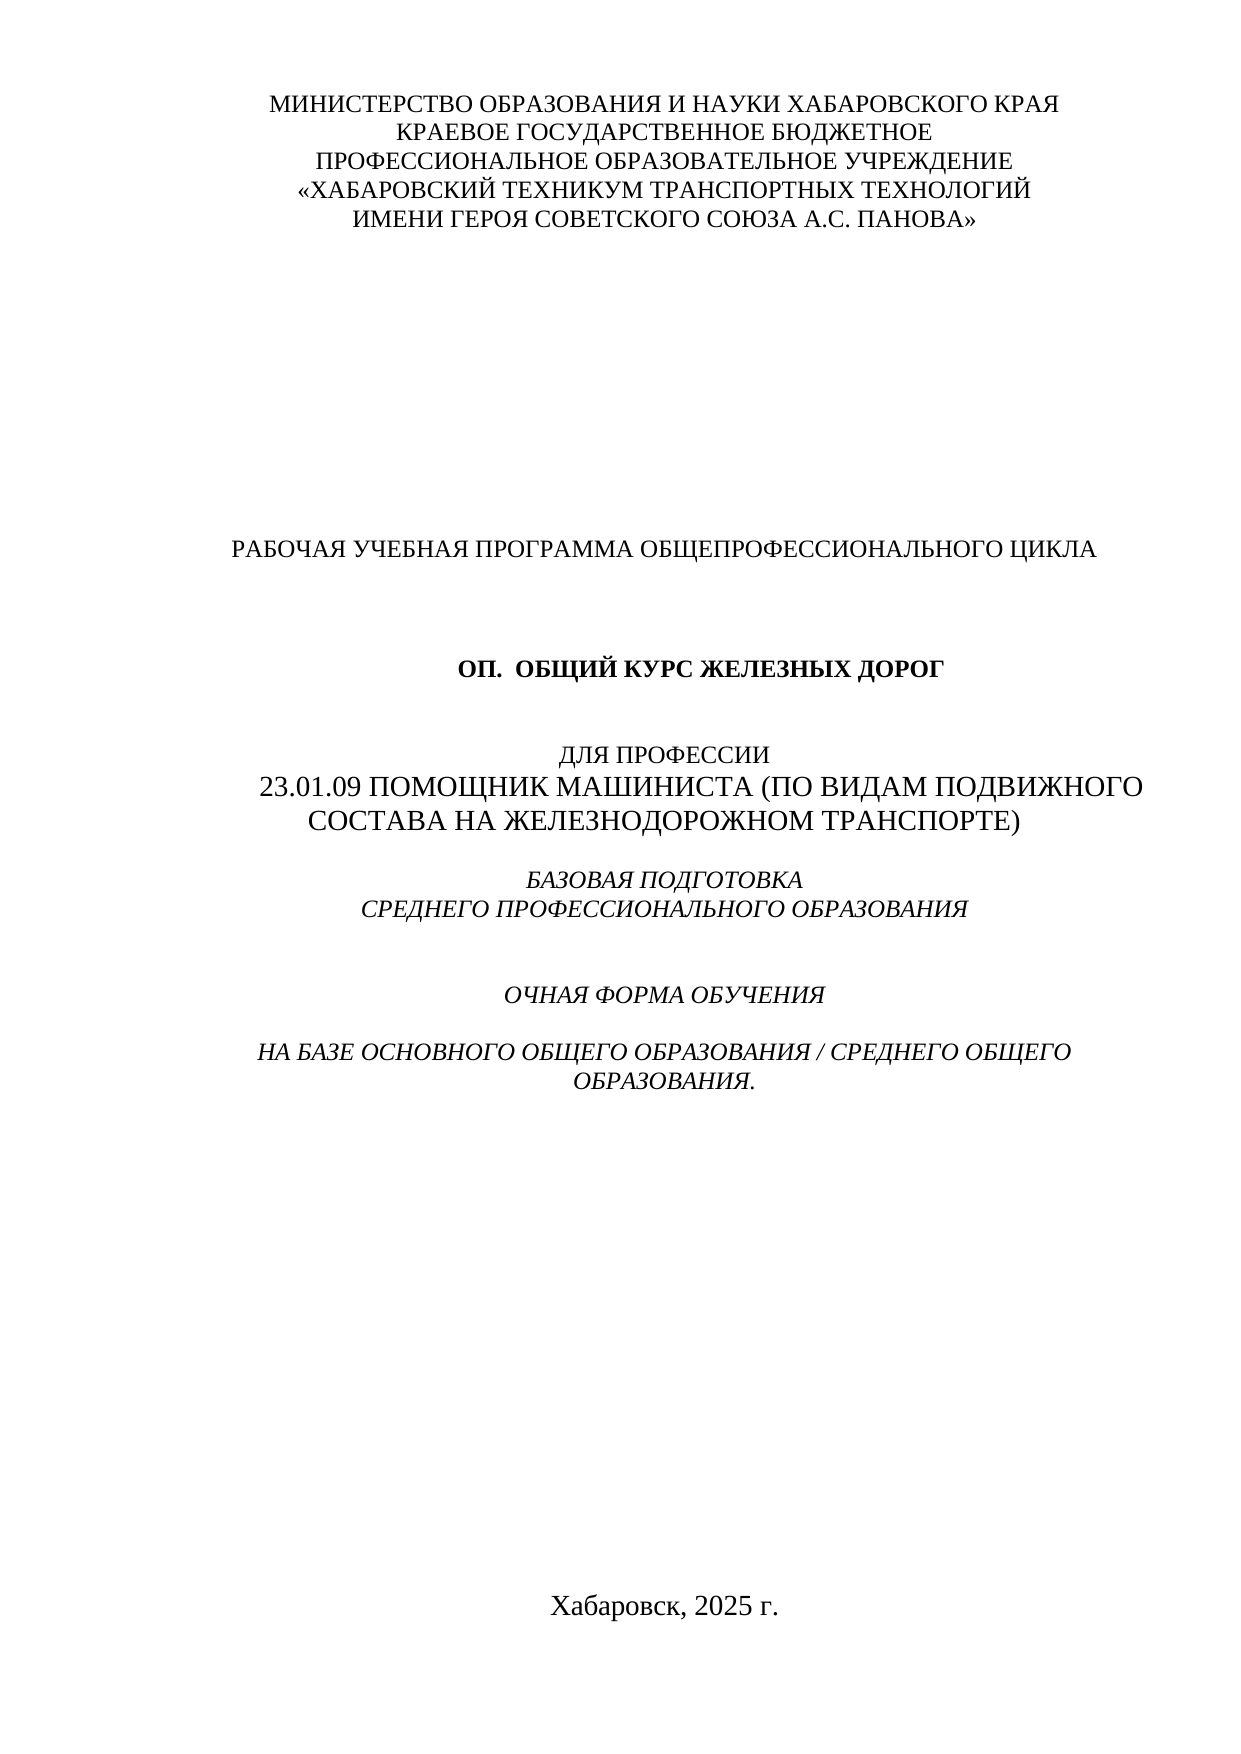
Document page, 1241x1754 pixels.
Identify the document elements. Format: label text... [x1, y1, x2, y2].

text РАБОЧАЯ УЧЕБНАЯ ПРОГРАММА ОБЩЕПРОФЕССИОНАЛЬНОГО ЦИКЛА [177, 534, 1152, 563]
text на базе основного общего образования / среднего общего образования. [177, 1037, 1152, 1095]
text для профессии [177, 740, 1152, 769]
text Очная форма обучения [177, 980, 1152, 1009]
text ИМЕНИ ГЕРОЯ СОВЕТСКОГО СОЮЗА А.С. ПАНОВА» [177, 204, 1152, 232]
text 23.01.09 ПОМОЩНИК МАШИНИСТА (ПО ВИДАМ ПОДВИЖНОГО СОСТАВА НА ЖЕЛЕЗНОДОРОЖНОМ ТРАНСПОРТЕ) [177, 769, 1152, 836]
text ПРОФЕССИОНАЛЬНОЕ ОБРАЗОВАТЕЛЬНОЕ УЧРЕЖДЕНИЕ [177, 146, 1152, 175]
text Базовая подготовка [177, 865, 1152, 894]
text КРАЕВОЕ ГОСУДАРСТВЕННОЕ БЮДЖЕТНОЕ [177, 117, 1152, 146]
text МИНИСТЕРСТВО ОБРАЗОВАНИЯ И НАУКИ ХАБАРОВСКОГО КРАЯ [177, 89, 1152, 117]
text «ХАБАРОВСКИЙ ТЕХНИКУМ ТРАНСПОРТНЫХ ТЕХНОЛОГИЙ [177, 175, 1152, 204]
text среднего профессионального образования [177, 894, 1152, 922]
text Хабаровск, 2025 г. [177, 1588, 1152, 1622]
text ОП. ОБЩИЙ КУРС ЖЕЛЕЗНЫХ ДОРОГ [177, 654, 1152, 683]
